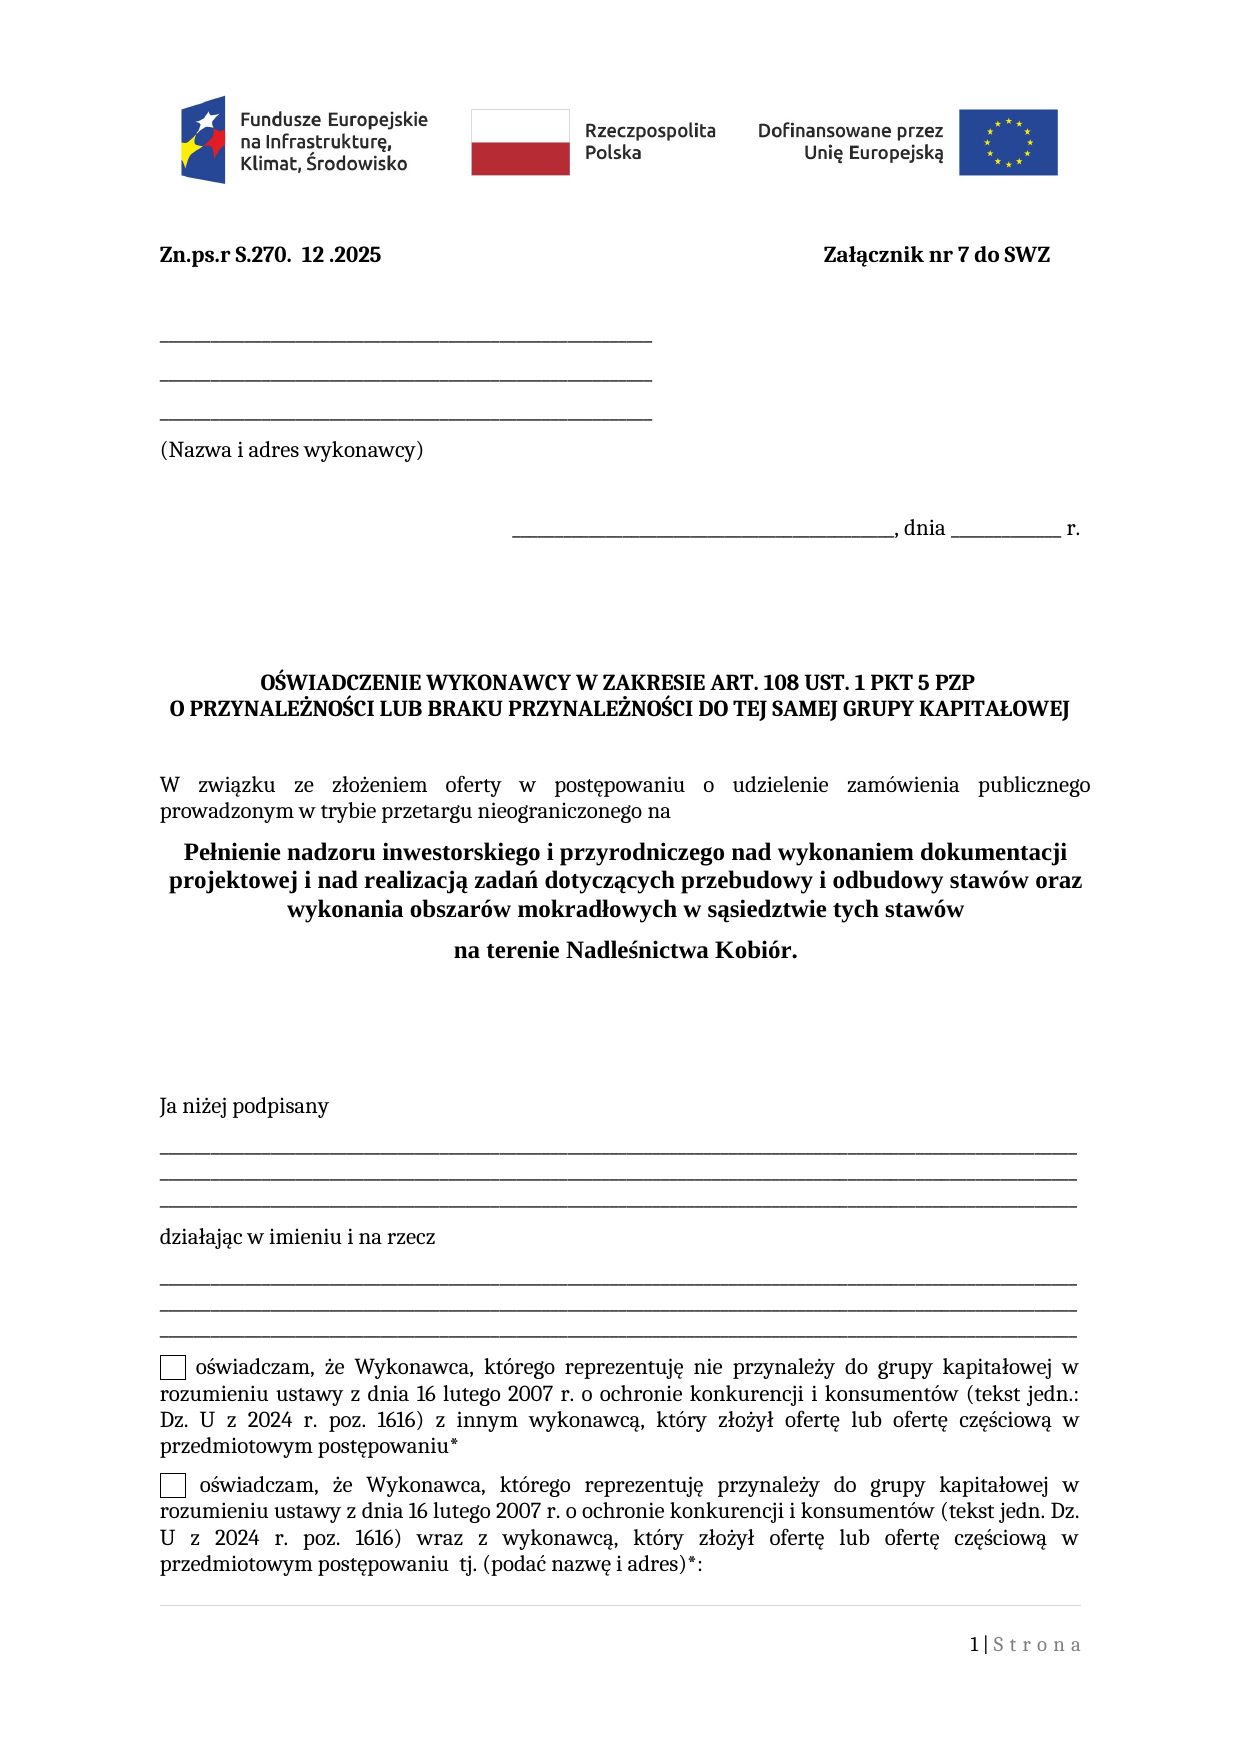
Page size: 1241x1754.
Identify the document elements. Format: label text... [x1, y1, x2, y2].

text działając w imieniu i na rzecz [159, 1223, 1081, 1250]
text W związku ze złożeniem oferty w postępowaniu o udzielenie zamówienia publicznego prowadzonym w trybie przetargu nieograniczonego na [159, 771, 1092, 824]
text __________________________________________________________ [159, 398, 1081, 424]
text Pełnienie nadzoru inwestorskiego i przyrodniczego nad wykonaniem dokumentacji projektowej i nad realizacją zadań dotyczących przebudowy i odbudowy stawów oraz wykonania obszarów mokradłowych w sąsiedztwie tych stawów [159, 837, 1092, 923]
picture [159, 73, 1081, 206]
text Ja niżej podpisany [159, 1093, 1081, 1119]
text oświadczam, że Wykonawca, którego reprezentuję nie przynależy do grupy kapitałowej w rozumieniu ustawy z dnia 16 lutego 2007 r. o ochronie konkurencji i konsumentów (tekst jedn.: Dz. U z 2024 r. poz. 1616) z innym wykonawcą, który złożył ofertę lub ofertę częściową w przedmiotowym postępowaniu* [159, 1354, 1081, 1459]
text ____________________________________________________________________________________________________________________________________________________________________________________________________________________________________________________________________________________________________________________________________ [159, 1262, 1081, 1341]
text __________________________________________________________ [159, 320, 1081, 346]
text __________________________________________________________ [159, 359, 1081, 385]
text _____________________________________________, dnia _____________ r. [159, 514, 1081, 541]
text OŚWIADCZENIE WYKONAWCY W ZAKRESIE ART. 108 UST. 1 PKT 5 PZP O PRZYNALEŻNOŚCI LUB BRAKU PRZYNALEŻNOŚCI DO TEJ SAMEJ GRUPY KAPITAŁOWEJ [159, 670, 1081, 722]
text (Nazwa i adres wykonawcy) [159, 437, 1081, 463]
text Zn.ps.r S.270. 12 .2025 Załącznik nr 7 do SWZ [159, 242, 1081, 269]
text na terenie Nadleśnictwa Kobiór. [159, 935, 1092, 964]
text ____________________________________________________________________________________________________________________________________________________________________________________________________________________________________________________________________________________________________________________________________ [159, 1132, 1081, 1211]
text oświadczam, że Wykonawca, którego reprezentuję przynależy do grupy kapitałowej w rozumieniu ustawy z dnia 16 lutego 2007 r. o ochronie konkurencji i konsumentów (tekst jedn. Dz. U z 2024 r. poz. 1616) wraz z wykonawcą, który złożył ofertę lub ofertę częściową w przedmiotowym postępowaniu tj. (podać nazwę i adres)*: [159, 1472, 1081, 1577]
